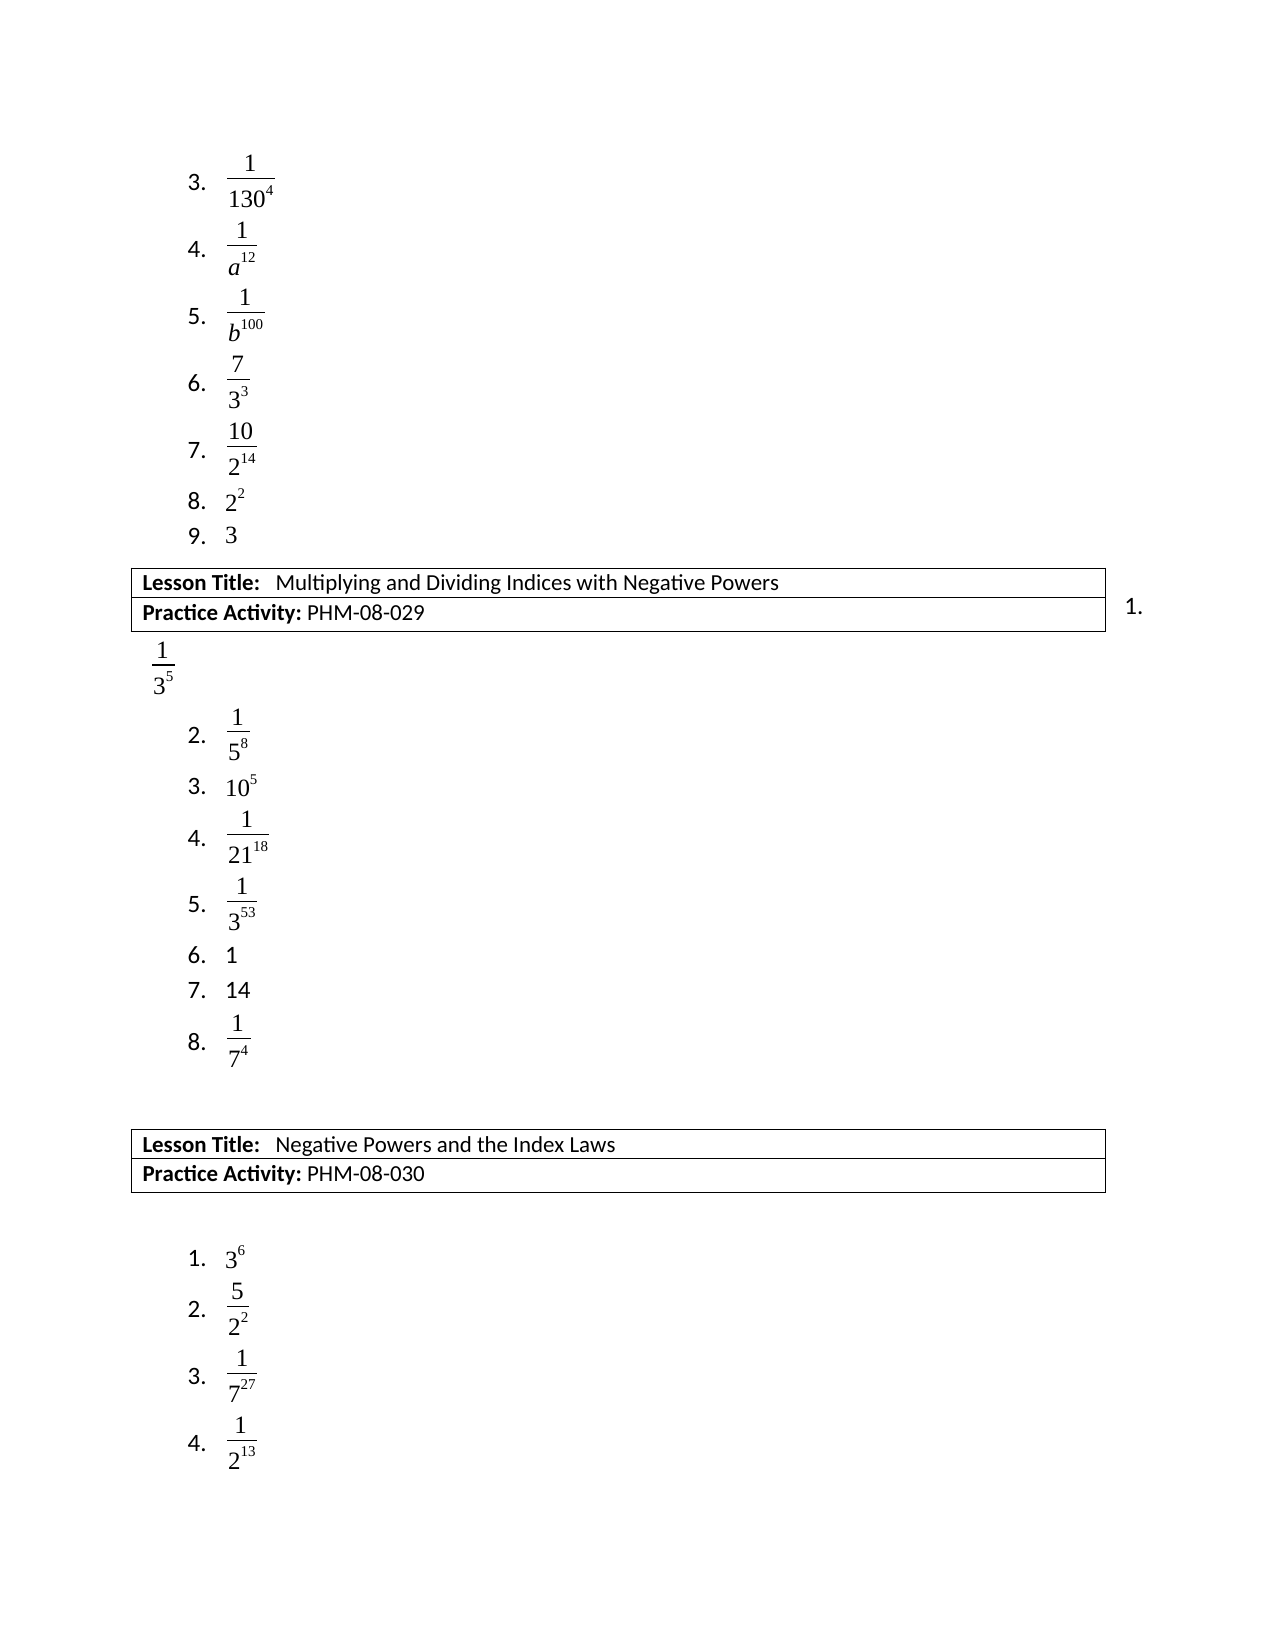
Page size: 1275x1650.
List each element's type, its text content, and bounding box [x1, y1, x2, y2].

table_cell Practice Activity: PHM-08-030 [132, 1159, 1105, 1192]
list 14 [187, 975, 1125, 1005]
table_header Lesson Title: Multiplying and Dividing Indices with Negative Powers [132, 569, 1105, 597]
table_header Lesson Title: Negative Powers and the Index Laws [132, 1130, 1105, 1158]
table_cell Practice Activity: PHM-08-029 [132, 598, 1105, 631]
list 1 [187, 940, 1125, 970]
